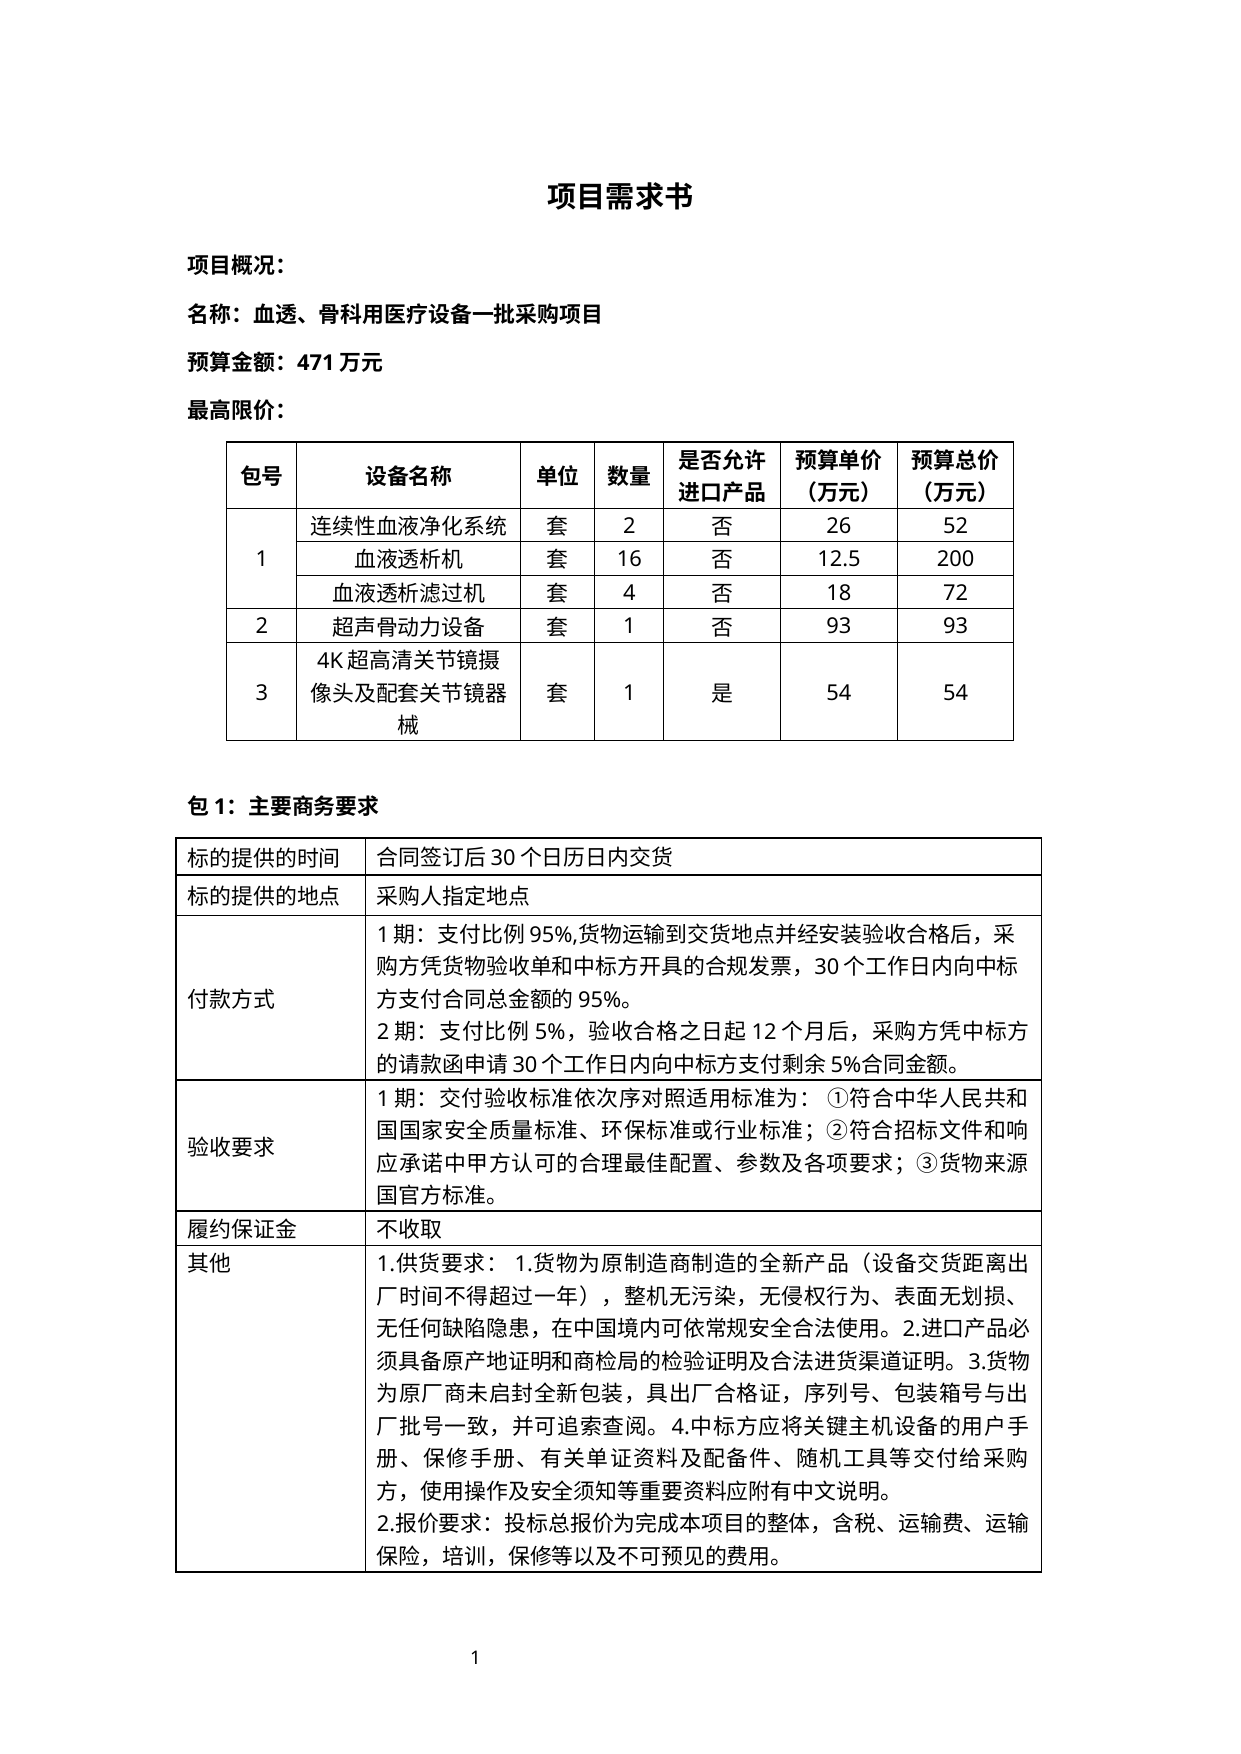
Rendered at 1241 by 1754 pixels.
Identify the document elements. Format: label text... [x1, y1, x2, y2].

table_cell 套 [521, 509, 594, 541]
table_cell 否 [664, 576, 780, 608]
table_cell 血液透析机 [297, 542, 520, 574]
table_header 合同签订后30个日历日内交货 [366, 839, 1041, 874]
table_cell 93 [781, 609, 897, 642]
table_cell 否 [664, 609, 780, 642]
table_header 是否允许进口产品 [664, 443, 780, 507]
table_cell 12.5 [781, 542, 897, 574]
table_cell 套 [521, 576, 594, 608]
table_cell 1 [227, 509, 296, 608]
table_cell 1期：交付验收标准依次序对照适用标准为： ①符合中华人民共和国国家安全质量标准、环保标准或行业标准；②符合招标文件和响应承诺中甲方认可的合理最佳配置、参数及各项要求；③货物来源国官方标准。 [366, 1081, 1041, 1210]
table_header 标的提供的时间 [177, 839, 365, 874]
table_cell 其他 [177, 1246, 365, 1571]
table_cell 套 [521, 609, 594, 642]
table_cell 1期：支付比例95%,货物运输到交货地点并经安装验收合格后，采购方凭货物验收单和中标方开具的合规发票，30个工作日内向中标方支付合同总金额的95%。 2期：支付比例5%，验收合格之日起12个月后，采购方凭中标方的请款函申请30个工作日内向中标方支付剩余5%合同金额。 [366, 916, 1041, 1079]
table_header 单位 [521, 443, 594, 507]
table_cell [366, 1246, 1041, 1571]
table_cell 履约保证金 [177, 1212, 365, 1244]
table_cell 超声骨动力设备 [297, 609, 520, 642]
table_cell 2 [227, 609, 296, 642]
table_cell 不收取 [366, 1212, 1041, 1244]
table_cell 验收要求 [177, 1081, 365, 1210]
table_cell 2 [595, 509, 663, 541]
table_cell 93 [898, 609, 1013, 642]
table_header 包号 [227, 443, 296, 507]
table_cell 18 [781, 576, 897, 608]
table_cell 套 [521, 643, 594, 740]
table_cell 54 [781, 643, 897, 740]
table_header 预算总价（万元） [898, 443, 1013, 507]
table_cell 标的提供的地点 [177, 876, 365, 915]
text 名称：血透、骨科用医疗设备一批采购项目 [187, 296, 1053, 329]
table_cell 52 [898, 509, 1013, 541]
table_cell 4 [595, 576, 663, 608]
table_cell 是 [664, 643, 780, 740]
table_cell 3 [227, 643, 296, 740]
table_cell 26 [781, 509, 897, 541]
table_cell 否 [664, 509, 780, 541]
table_cell 1 [595, 609, 663, 642]
table_header 数量 [595, 443, 663, 507]
text 包1：主要商务要求 [187, 789, 1053, 821]
text 预算金额：471万元 [187, 345, 1053, 377]
text 项目概况： [187, 248, 1053, 281]
table_cell 72 [898, 576, 1013, 608]
table_cell 200 [898, 542, 1013, 574]
table_cell 血液透析滤过机 [297, 576, 520, 608]
table_cell 54 [898, 643, 1013, 740]
table_cell 连续性血液净化系统 [297, 509, 520, 541]
text 项目需求书 [187, 162, 1053, 227]
table_header 预算单价（万元） [781, 443, 897, 507]
table_cell 付款方式 [177, 916, 365, 1079]
table_cell 16 [595, 542, 663, 574]
table_cell 采购人指定地点 [366, 876, 1041, 915]
table_cell 套 [521, 542, 594, 574]
text 最高限价： [187, 393, 1053, 426]
table_cell 1 [595, 643, 663, 740]
table_cell 否 [664, 542, 780, 574]
table_cell 4K超高清关节镜摄像头及配套关节镜器械 [297, 643, 520, 740]
table_header 设备名称 [297, 443, 520, 507]
